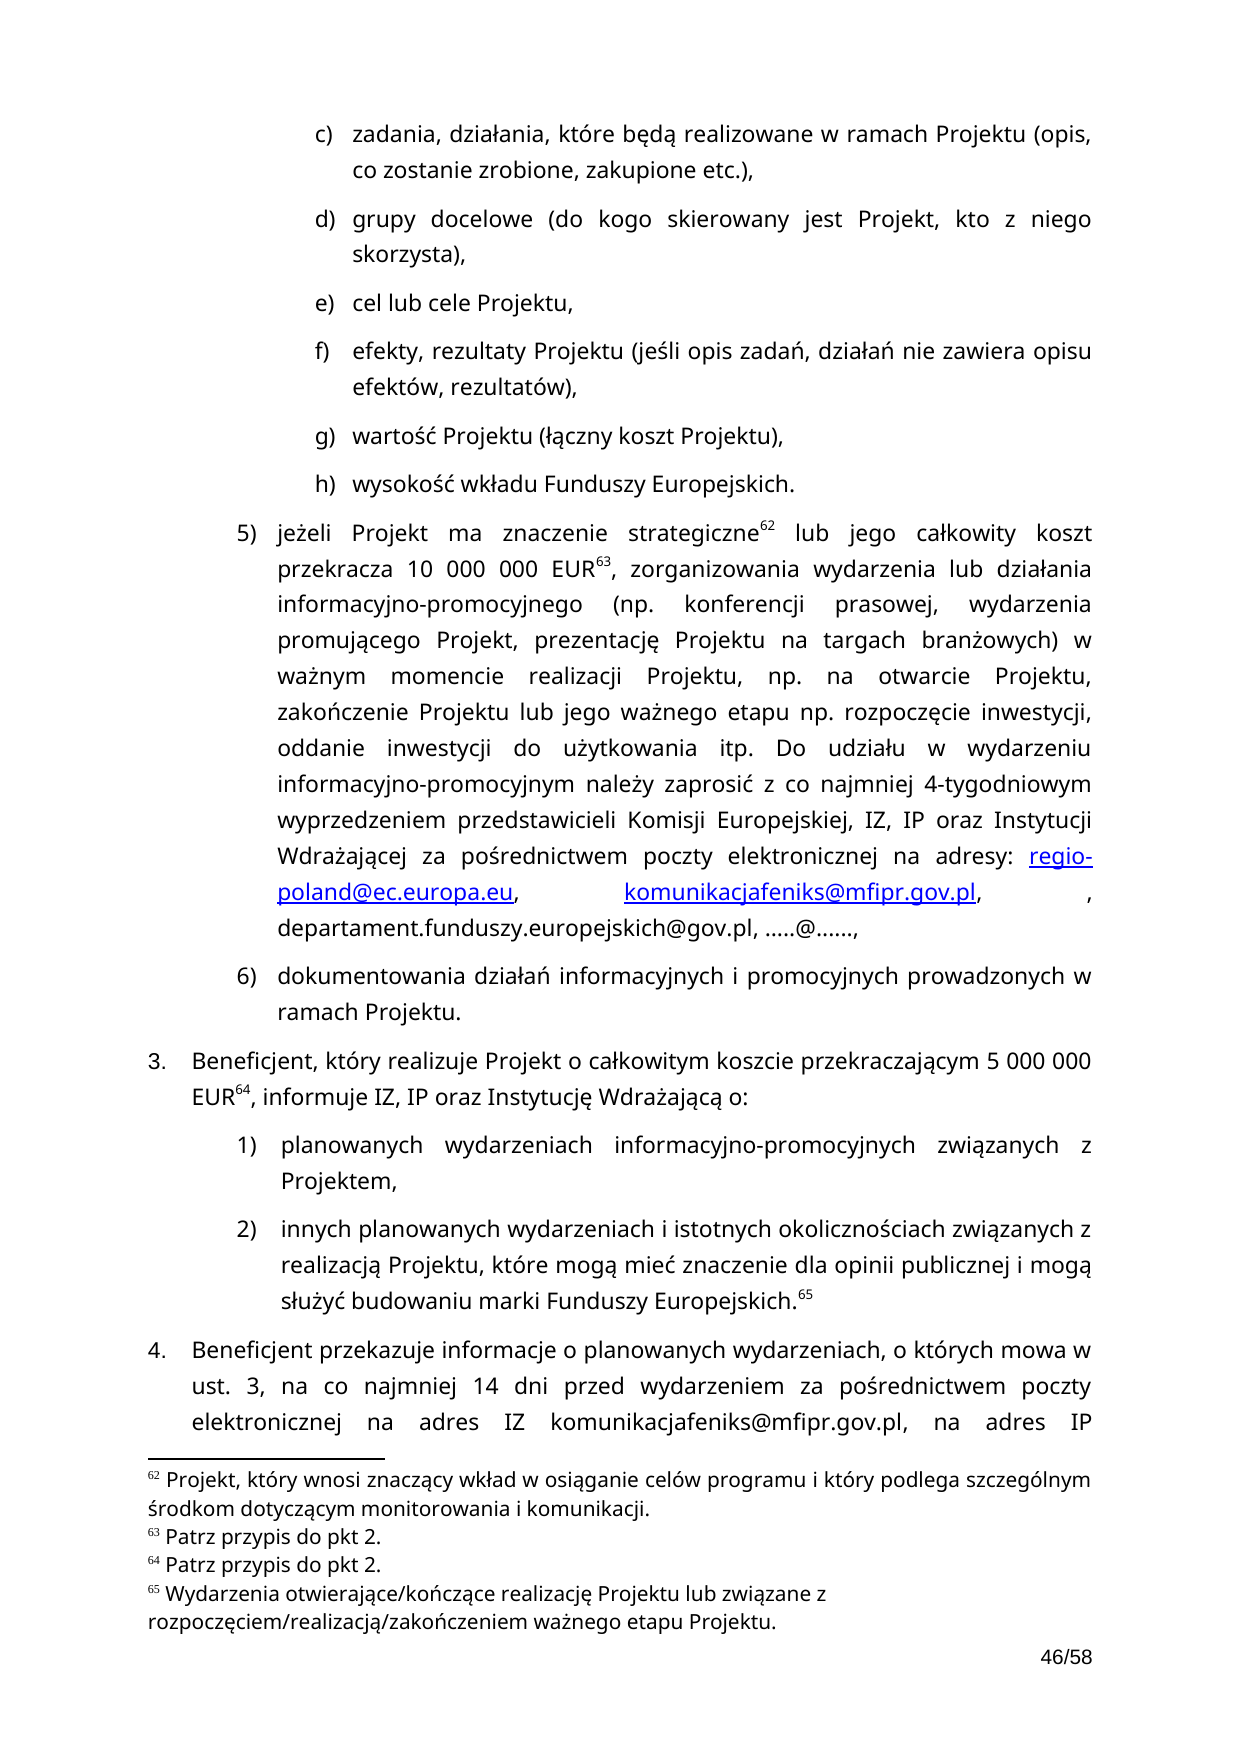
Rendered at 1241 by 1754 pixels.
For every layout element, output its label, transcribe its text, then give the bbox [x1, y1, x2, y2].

list grupy docelowe (do kogo skierowany jest Projekt, kto z niego skorzysta), [314, 202, 1092, 270]
list dokumentowania działań informacyjnych i promocyjnych prowadzonych w ramach Projektu. [236, 960, 1092, 1027]
list innych planowanych wydarzeniach i istotnych okolicznościach związanych z realizacją Projektu, które mogą mieć znaczenie dla opinii publicznej i mogą służyć budowaniu marki Funduszy Europejskich. [236, 1213, 1092, 1317]
list Beneficjent, który realizuje Projekt o całkowitym koszcie przekraczającym 5 000 000 EUR, informuje IZ, IP oraz Instytucję Wdrażającą o: [148, 1045, 1092, 1112]
list zadania, działania, które będą realizowane w ramach Projektu (opis, co zostanie zrobione, zakupione etc.), [314, 118, 1092, 185]
list efekty, rezultaty Projektu (jeśli opis zadań, działań nie zawiera opisu efektów, rezultatów), [314, 335, 1092, 402]
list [148, 1334, 1092, 1437]
list wartość Projektu (łączny koszt Projektu), [314, 420, 1092, 451]
list planowanych wydarzeniach informacyjno-promocyjnych związanych z Projektem, [236, 1129, 1092, 1196]
list jeżeli Projekt ma znaczenie strategiczne lub jego całkowity koszt przekracza 10 000 000 EUR, zorganizowania wydarzenia lub działania informacyjno-promocyjnego (np. konferencji prasowej, wydarzenia promującego Projekt, prezentację Projektu na targach branżowych) w ważnym momencie realizacji Projektu, np. na otwarcie Projektu, zakończenie Projektu lub jego ważnego etapu np. rozpoczęcie inwestycji, oddanie inwestycji do użytkowania itp. Do udziału w wydarzeniu informacyjno-promocyjnym należy zaprosić z co najmniej 4-tygodniowym wyprzedzeniem przedstawicieli Komisji Europejskiej, IZ, IP oraz Instytucji Wdrażającej za pośrednictwem poczty elektronicznej na adresy: regio-poland@ec.europa.eu, komunikacjafeniks@mfipr.gov.pl, , departament.funduszy.europejskich@gov.pl, …..@......, [236, 517, 1092, 943]
list cel lub cele Projektu, [314, 287, 1092, 318]
list wysokość wkładu Funduszy Europejskich. [314, 468, 1092, 499]
